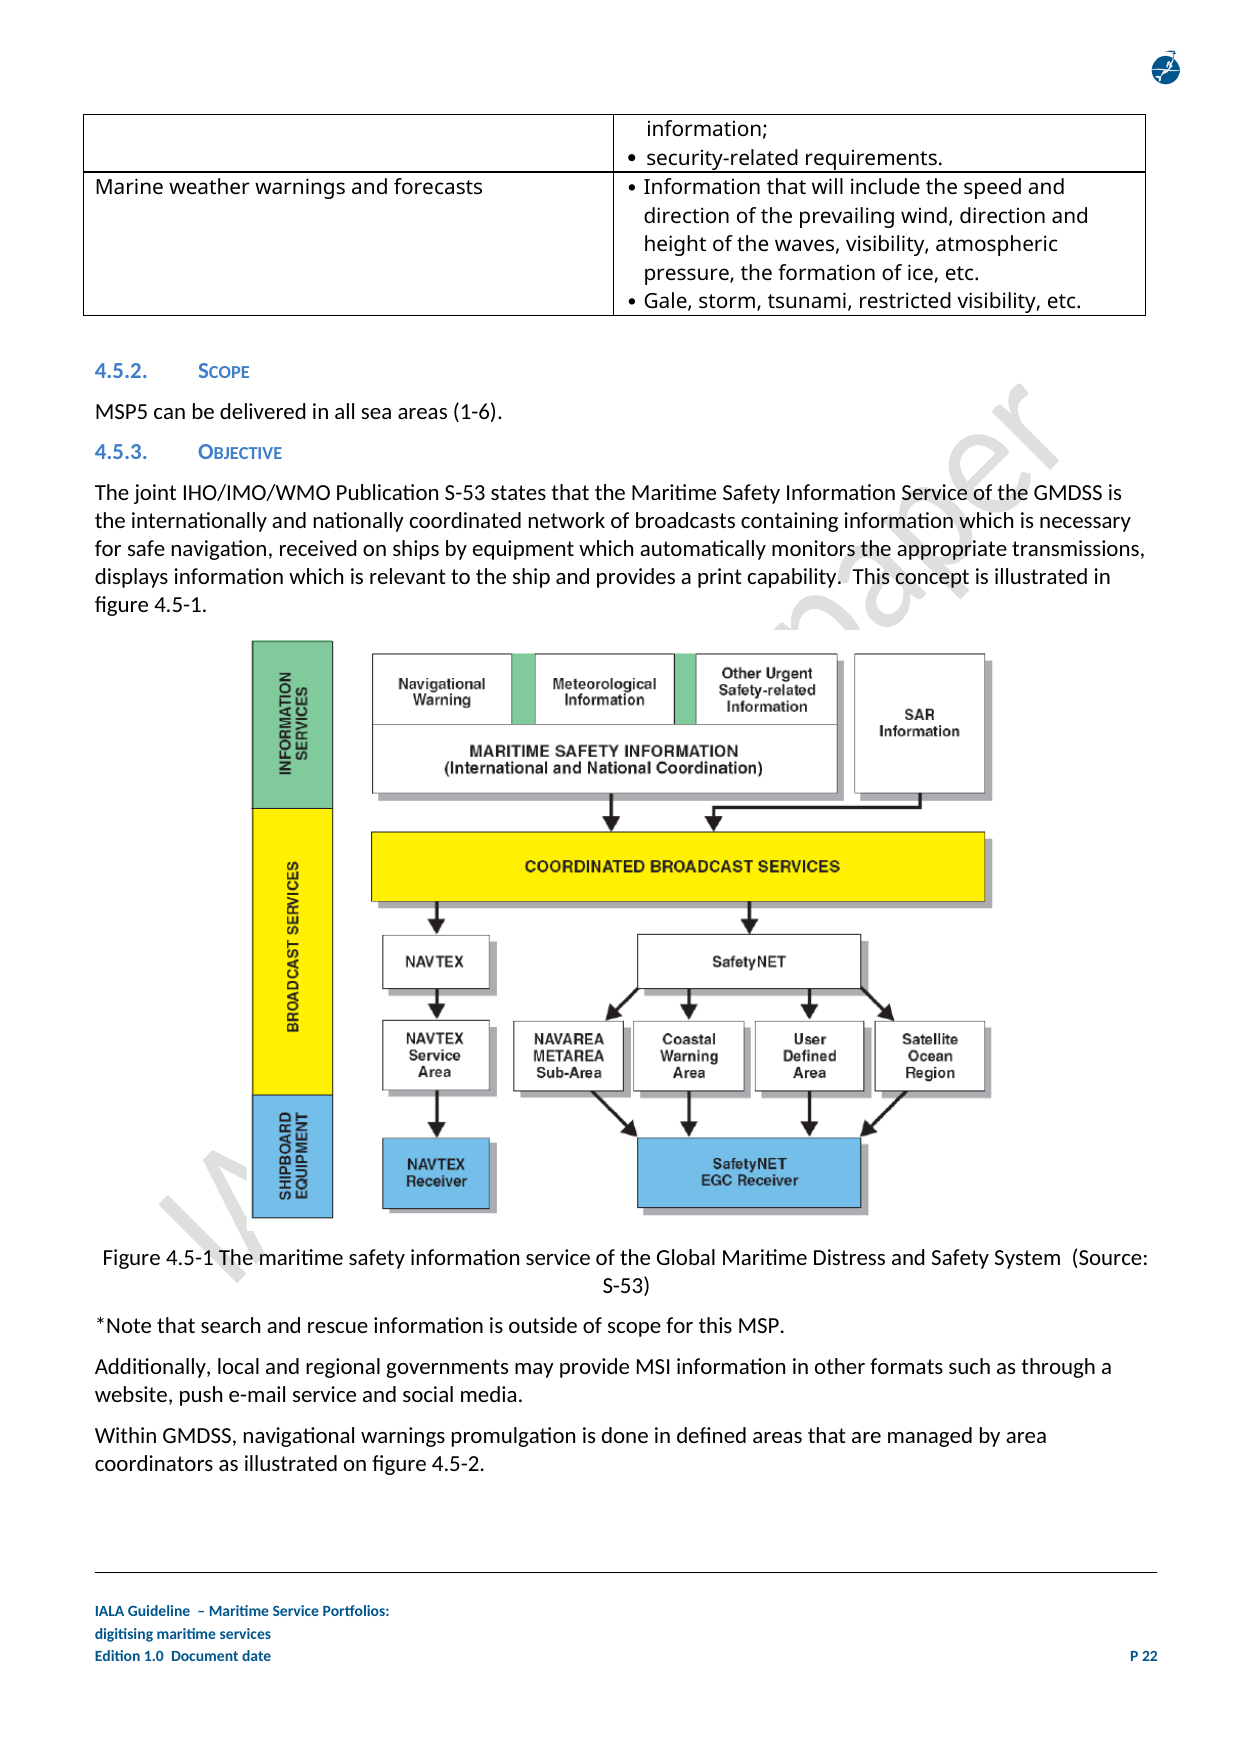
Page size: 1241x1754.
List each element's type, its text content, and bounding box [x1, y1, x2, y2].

picture [246, 630, 1006, 1231]
text *Note that search and rescue information is outside of scope for this MSP. [94, 1312, 1157, 1340]
text Figure 4.5-1 The maritime safety information service of the Global Maritime Distress and Safety System (Source: S-53) [94, 1243, 1157, 1299]
text Within GMDSS, navigational warnings promulgation is done in defined areas that are managed by area coordinators as illustrated on figure 4.5-2. [94, 1421, 1157, 1477]
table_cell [84, 115, 613, 171]
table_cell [614, 115, 1145, 171]
text The joint IHO/IMO/WMO Publication S-53 states that the Maritime Safety Information Service of the GMDSS is the internationally and nationally coordinated network of broadcasts containing information which is necessary for safe navigation, received on ships by equipment which automatically monitors the appropriate transmissions, displays information which is relevant to the ship and provides a print capability. This concept is illustrated in figure 4.5-1. [94, 478, 1157, 618]
table_cell Information that will include the speed and direction of the prevailing wind, direction and height of the waves, visibility, atmospheric pressure, the formation of ice, etc. Gale, storm, tsunami, restricted visibility, etc. [614, 173, 1145, 315]
subtitle Scope [94, 356, 1157, 384]
picture [1120, 0, 1239, 119]
table_cell Marine weather warnings and forecasts [84, 173, 613, 315]
subtitle Objective [94, 437, 1157, 465]
text MSP5 can be delivered in all sea areas (1-6). [94, 397, 1157, 425]
text Additionally, local and regional governments may provide MSI information in other formats such as through a website, push e-mail service and social media. [94, 1352, 1157, 1408]
